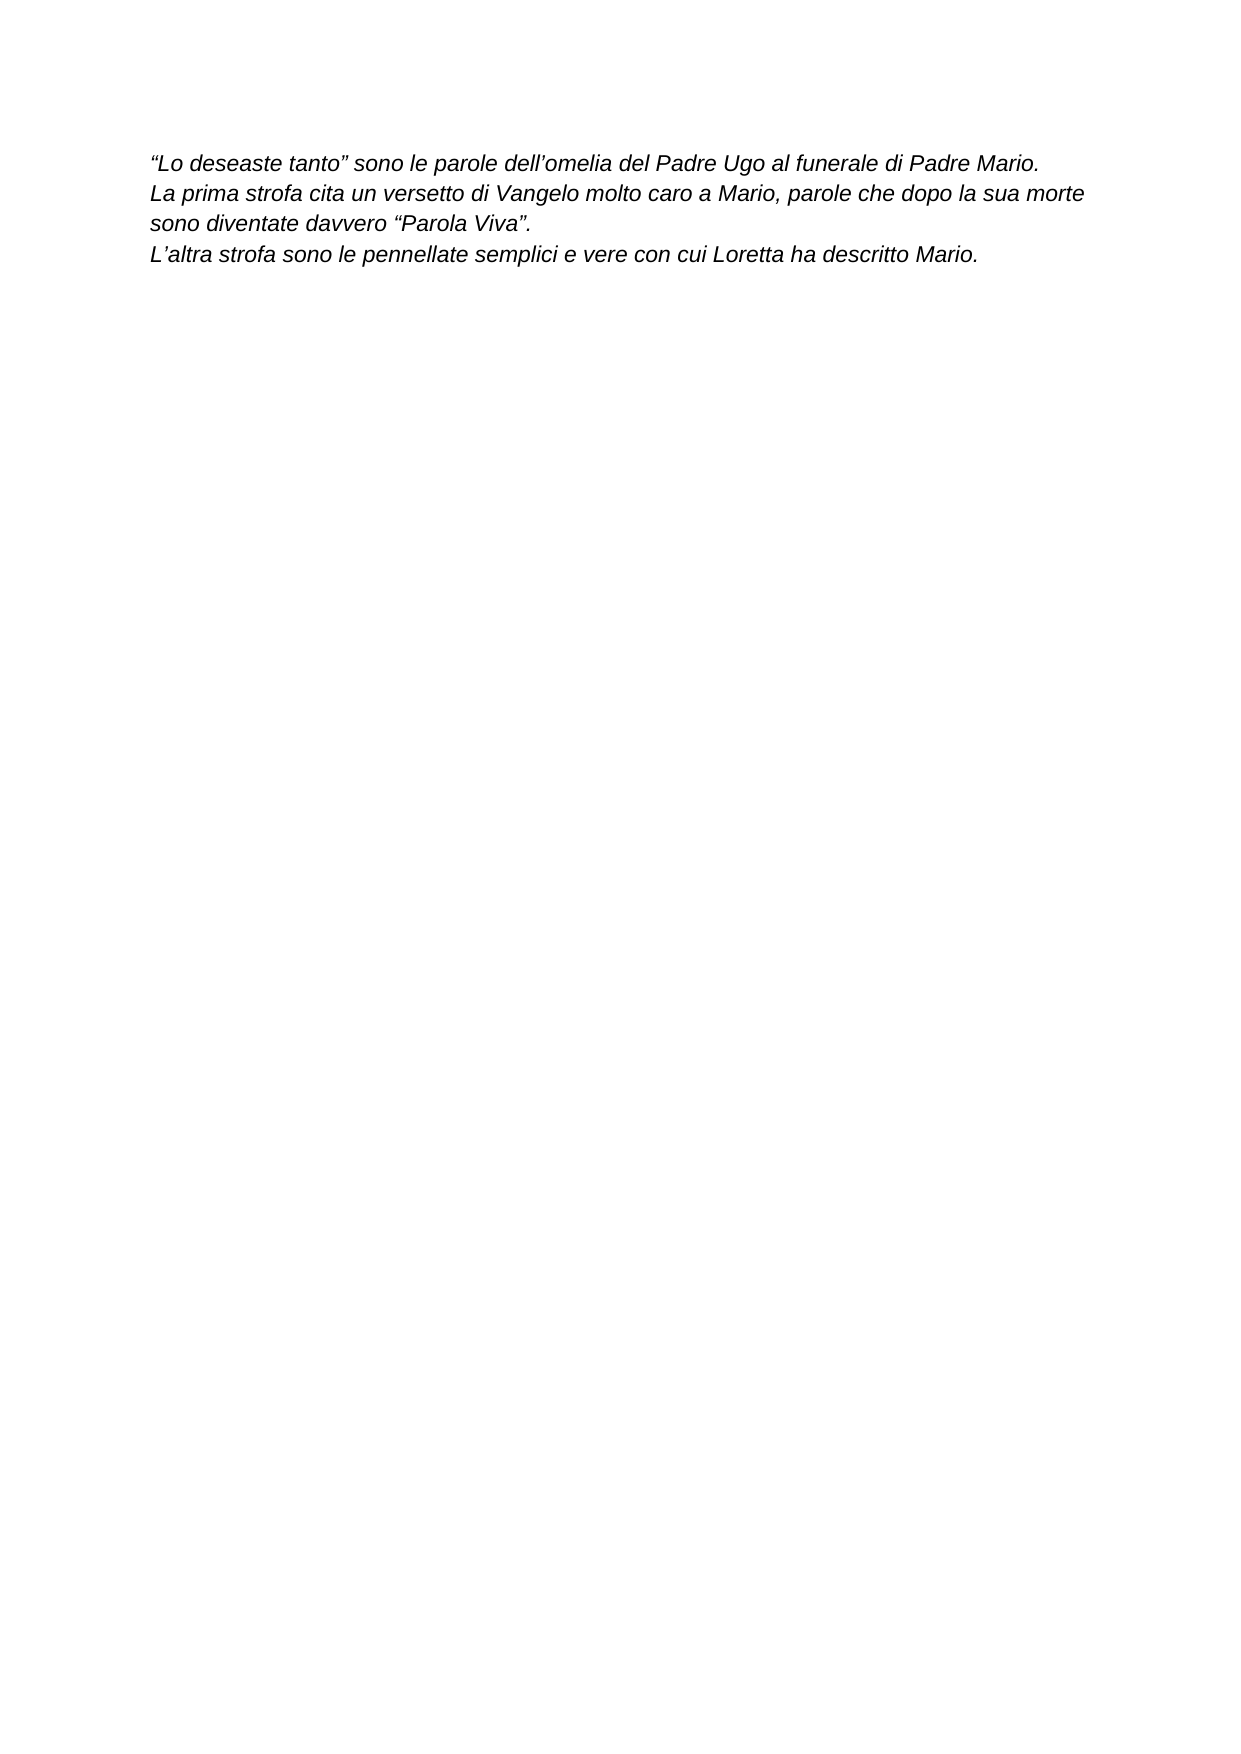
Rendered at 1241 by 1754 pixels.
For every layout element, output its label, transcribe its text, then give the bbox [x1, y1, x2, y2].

text L’altra strofa sono le pennellate semplici e vere con cui Loretta ha descritto Mario. [150, 241, 1090, 267]
text La prima strofa cita un versetto di Vangelo molto caro a Mario, parole che dopo la sua morte sono diventate davvero “Parola Viva”. [150, 180, 1090, 237]
text “Lo deseaste tanto” sono le parole dell’omelia del Padre Ugo al funerale di Padre Mario. [150, 150, 1090, 176]
